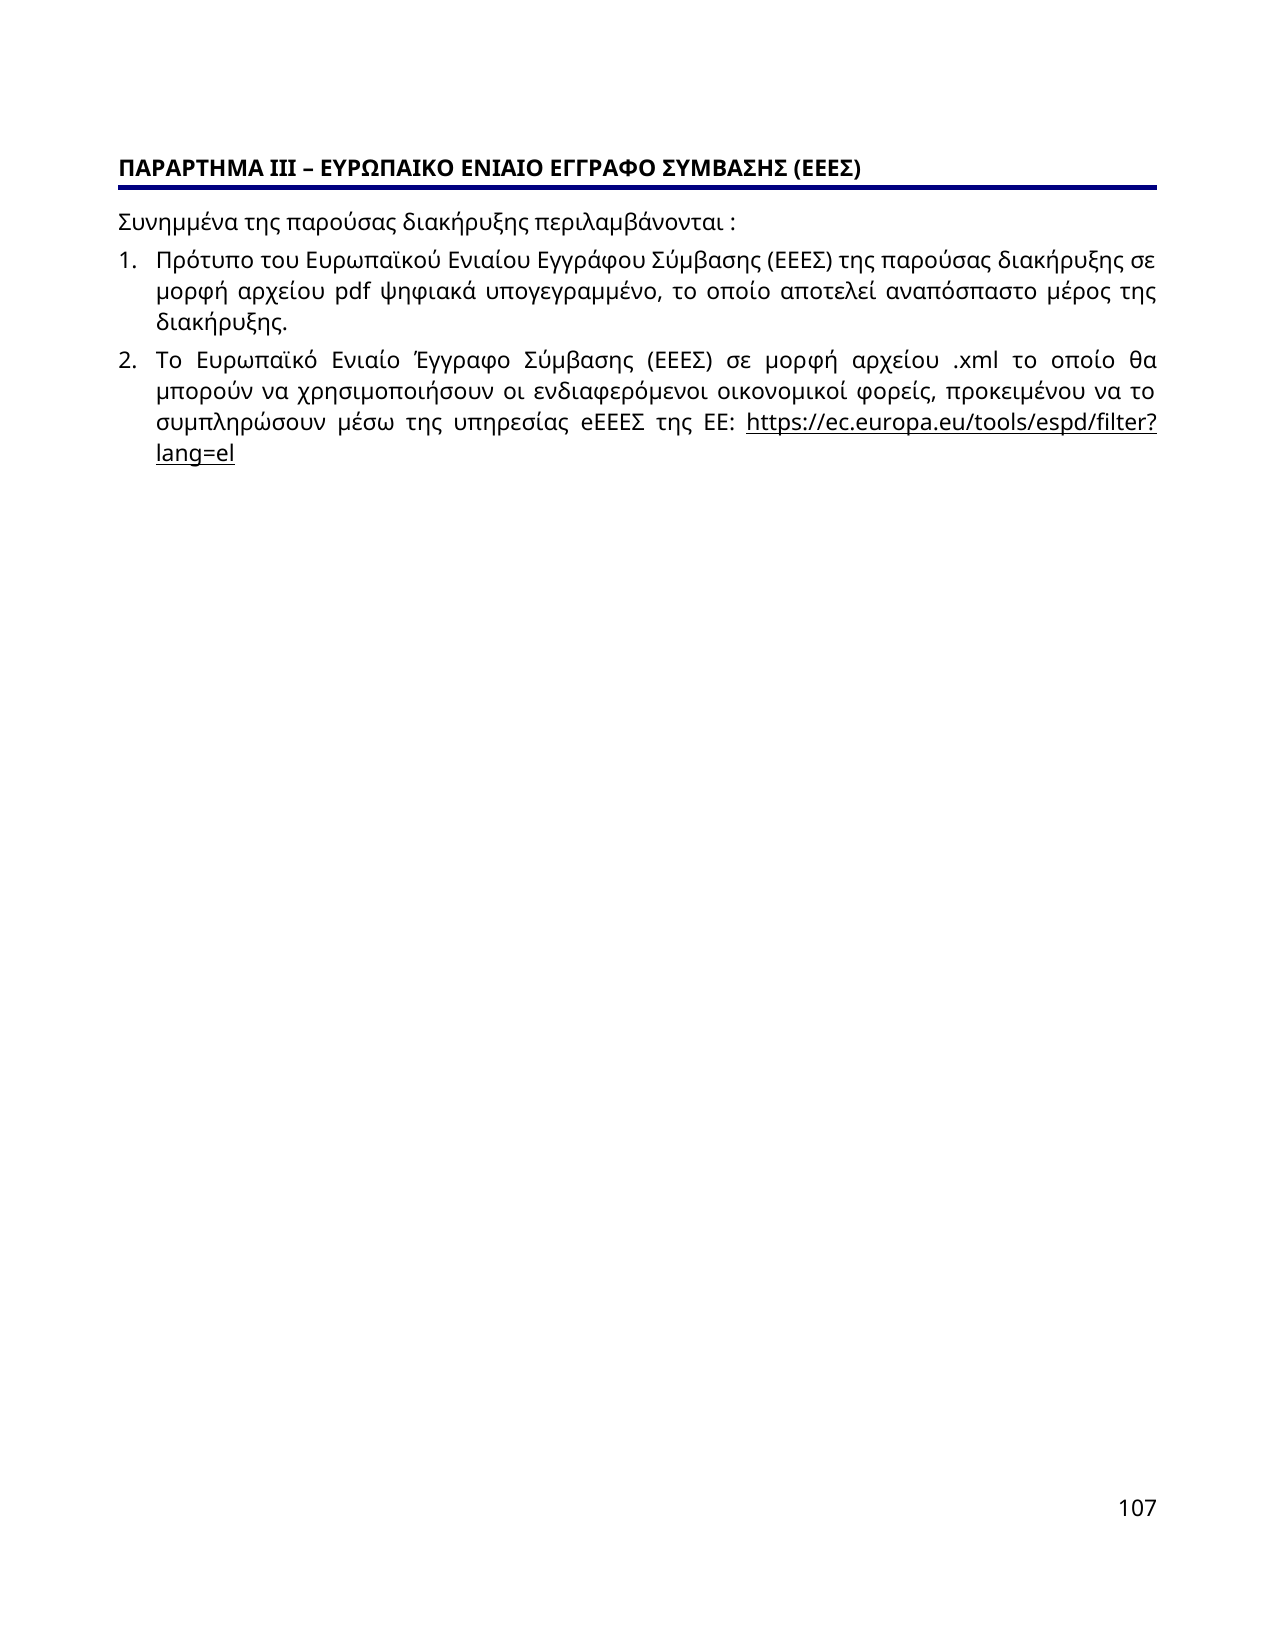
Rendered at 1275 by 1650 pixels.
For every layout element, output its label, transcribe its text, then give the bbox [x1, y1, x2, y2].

list Το Ευρωπαϊκό Ενιαίο Έγγραφο Σύμβασης (ΕΕΕΣ) σε μορφή αρχείου .xml το οποίο θα μπορούν να χρησιμοποιήσουν οι ενδιαφερόμενοι οικονομικοί φορείς, προκειμένου να το συμπληρώσουν μέσω της υπηρεσίας eΕΕΕΣ της ΕΕ: https://ec.europa.eu/tools/espd/filter?lang=el [118, 344, 1157, 469]
text Συνημμένα της παρούσας διακήρυξης περιλαμβάνονται : [118, 206, 1157, 237]
list Πρότυπο του Ευρωπαϊκού Ενιαίου Εγγράφου Σύμβασης (ΕΕΕΣ) της παρούσας διακήρυξης σε μορφή αρχείου pdf ψηφιακά υπογεγραμμένο, το οποίο αποτελεί αναπόσπαστο μέρος της διακήρυξης. [118, 244, 1157, 337]
text ΠΑΡΑΡΤΗΜΑ ΙΙI – ΕΥΡΩΠΑΙΚΟ ΕΝΙΑΙΟ ΕΓΓΡΑΦΟ ΣΥΜΒΑΣΗΣ (ΕΕΕΣ) [118, 151, 1157, 185]
